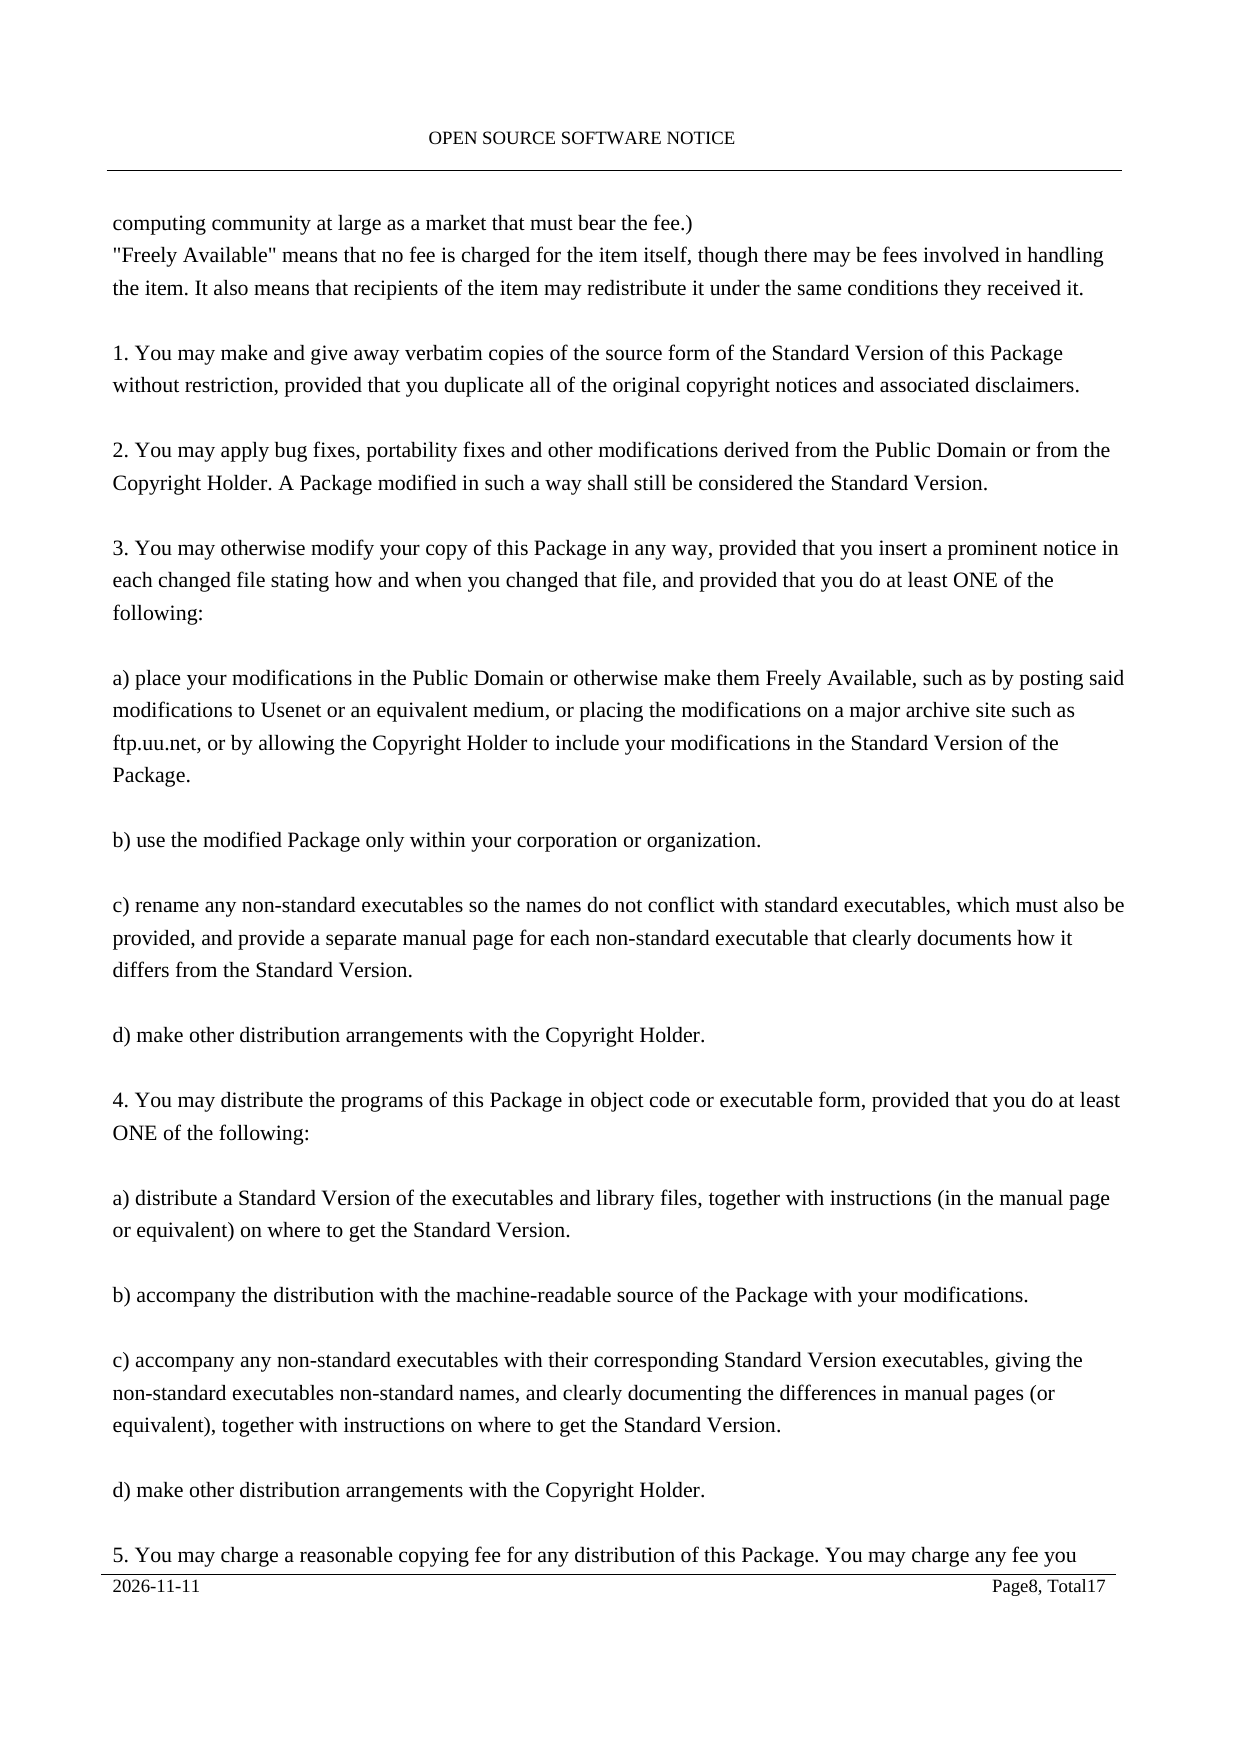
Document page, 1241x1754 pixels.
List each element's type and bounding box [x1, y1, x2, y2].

text [112, 206, 1128, 1571]
